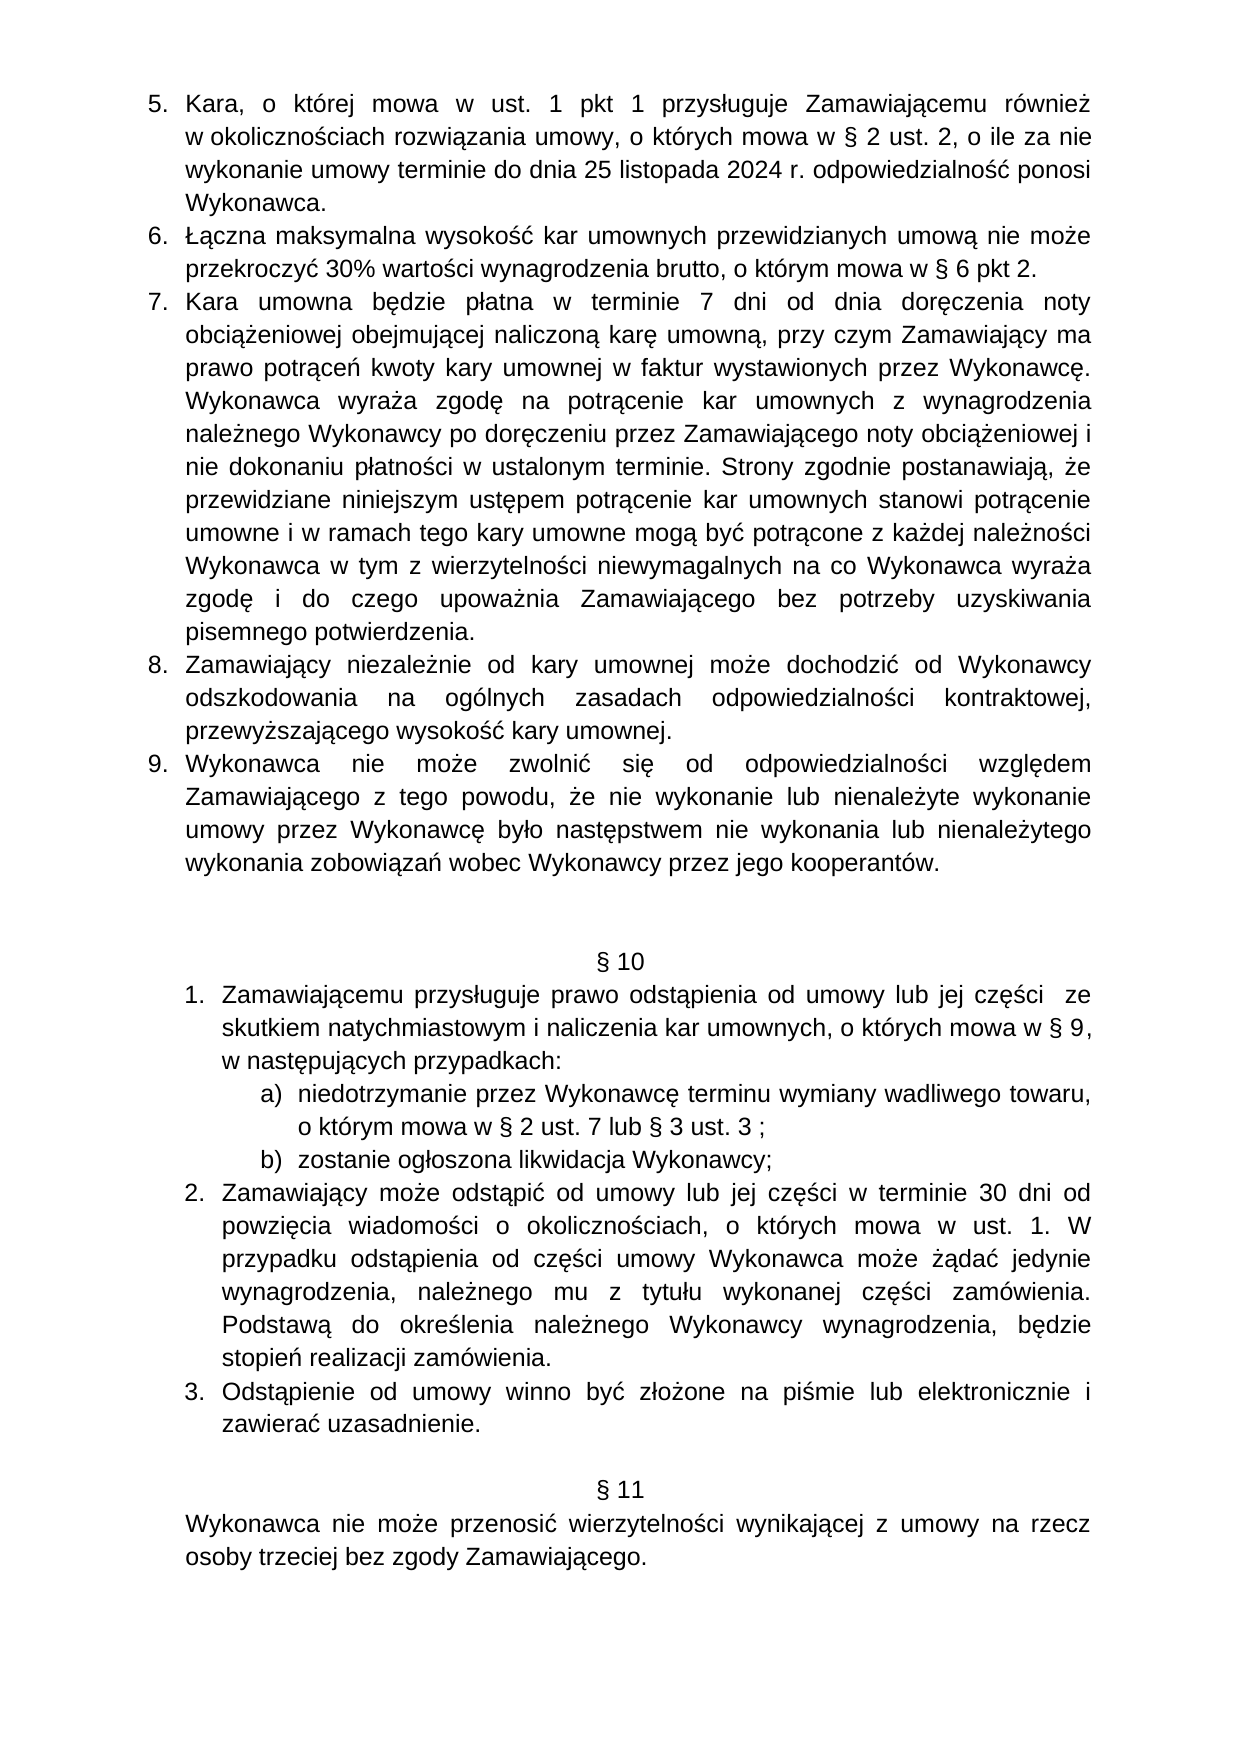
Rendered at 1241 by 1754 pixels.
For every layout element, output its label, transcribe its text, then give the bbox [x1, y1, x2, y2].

list niedotrzymanie przez Wykonawcę terminu wymiany wadliwego towaru, o którym mowa w § 2 ust. 7 lub § 3 ust. 3 ; [260, 1079, 1092, 1141]
text § 10 [148, 947, 1092, 976]
list zostanie ogłoszona likwidacja Wykonawcy; [260, 1145, 1092, 1174]
list Wykonawca nie może zwolnić się od odpowiedzialności względem Zamawiającego z tego powodu, że nie wykonanie lub nienależyte wykonanie umowy przez Wykonawcę było następstwem nie wykonania lub nienależytego wykonania zobowiązań wobec Wykonawcy przez jego kooperantów. [148, 749, 1092, 877]
list Kara, o której mowa w ust. 1 pkt 1 przysługuje Zamawiającemu również w okolicznościach rozwiązania umowy, o których mowa w § 2 ust. 2, o ile za nie wykonanie umowy terminie do dnia 25 listopada 2024 r. odpowiedzialność ponosi Wykonawca. [148, 89, 1092, 216]
text § 11 [148, 1476, 1092, 1504]
list Kara umowna będzie płatna w terminie 7 dni od dnia doręczenia noty obciążeniowej obejmującej naliczoną karę umowną, przy czym Zamawiający ma prawo potrąceń kwoty kary umownej w faktur wystawionych przez Wykonawcę. Wykonawca wyraża zgodę na potrącenie kar umownych z wynagrodzenia należnego Wykonawcy po doręczeniu przez Zamawiającego noty obciążeniowej i nie dokonaniu płatności w ustalonym terminie. Strony zgodnie postanawiają, że przewidziane niniejszym ustępem potrącenie kar umownych stanowi potrącenie umowne i w ramach tego kary umowne mogą być potrącone z każdej należności Wykonawca w tym z wierzytelności niewymagalnych na co Wykonawca wyraża zgodę i do czego upoważnia Zamawiającego bez potrzeby uzyskiwania pisemnego potwierdzenia. [148, 287, 1092, 646]
list Zamawiający może odstąpić od umowy lub jej części w terminie 30 dni od powzięcia wiadomości o okolicznościach, o których mowa w ust. 1. W przypadku odstąpienia od części umowy Wykonawca może żądać jedynie wynagrodzenia, należnego mu z tytułu wykonanej części zamówienia. Podstawą do określenia należnego Wykonawcy wynagrodzenia, będzie stopień realizacji zamówienia. [184, 1178, 1092, 1372]
text Wykonawca nie może przenosić wierzytelności wynikającej z umowy na rzecz osoby trzeciej bez zgody Zamawiającego. [185, 1508, 1092, 1570]
list Zamawiający niezależnie od kary umownej może dochodzić od Wykonawcy odszkodowania na ogólnych zasadach odpowiedzialności kontraktowej, przewyższającego wysokość kary umownej. [148, 650, 1092, 745]
list Zamawiającemu przysługuje prawo odstąpienia od umowy lub jej części ze skutkiem natychmiastowym i naliczenia kar umownych, o których mowa w § 9, w następujących przypadkach: [184, 980, 1092, 1075]
list Łączna maksymalna wysokość kar umownych przewidzianych umową nie może przekroczyć 30% wartości wynagrodzenia brutto, o którym mowa w § 6 pkt 2. [148, 221, 1092, 282]
list Odstąpienie od umowy winno być złożone na piśmie lub elektronicznie i zawierać uzasadnienie. [184, 1376, 1092, 1438]
